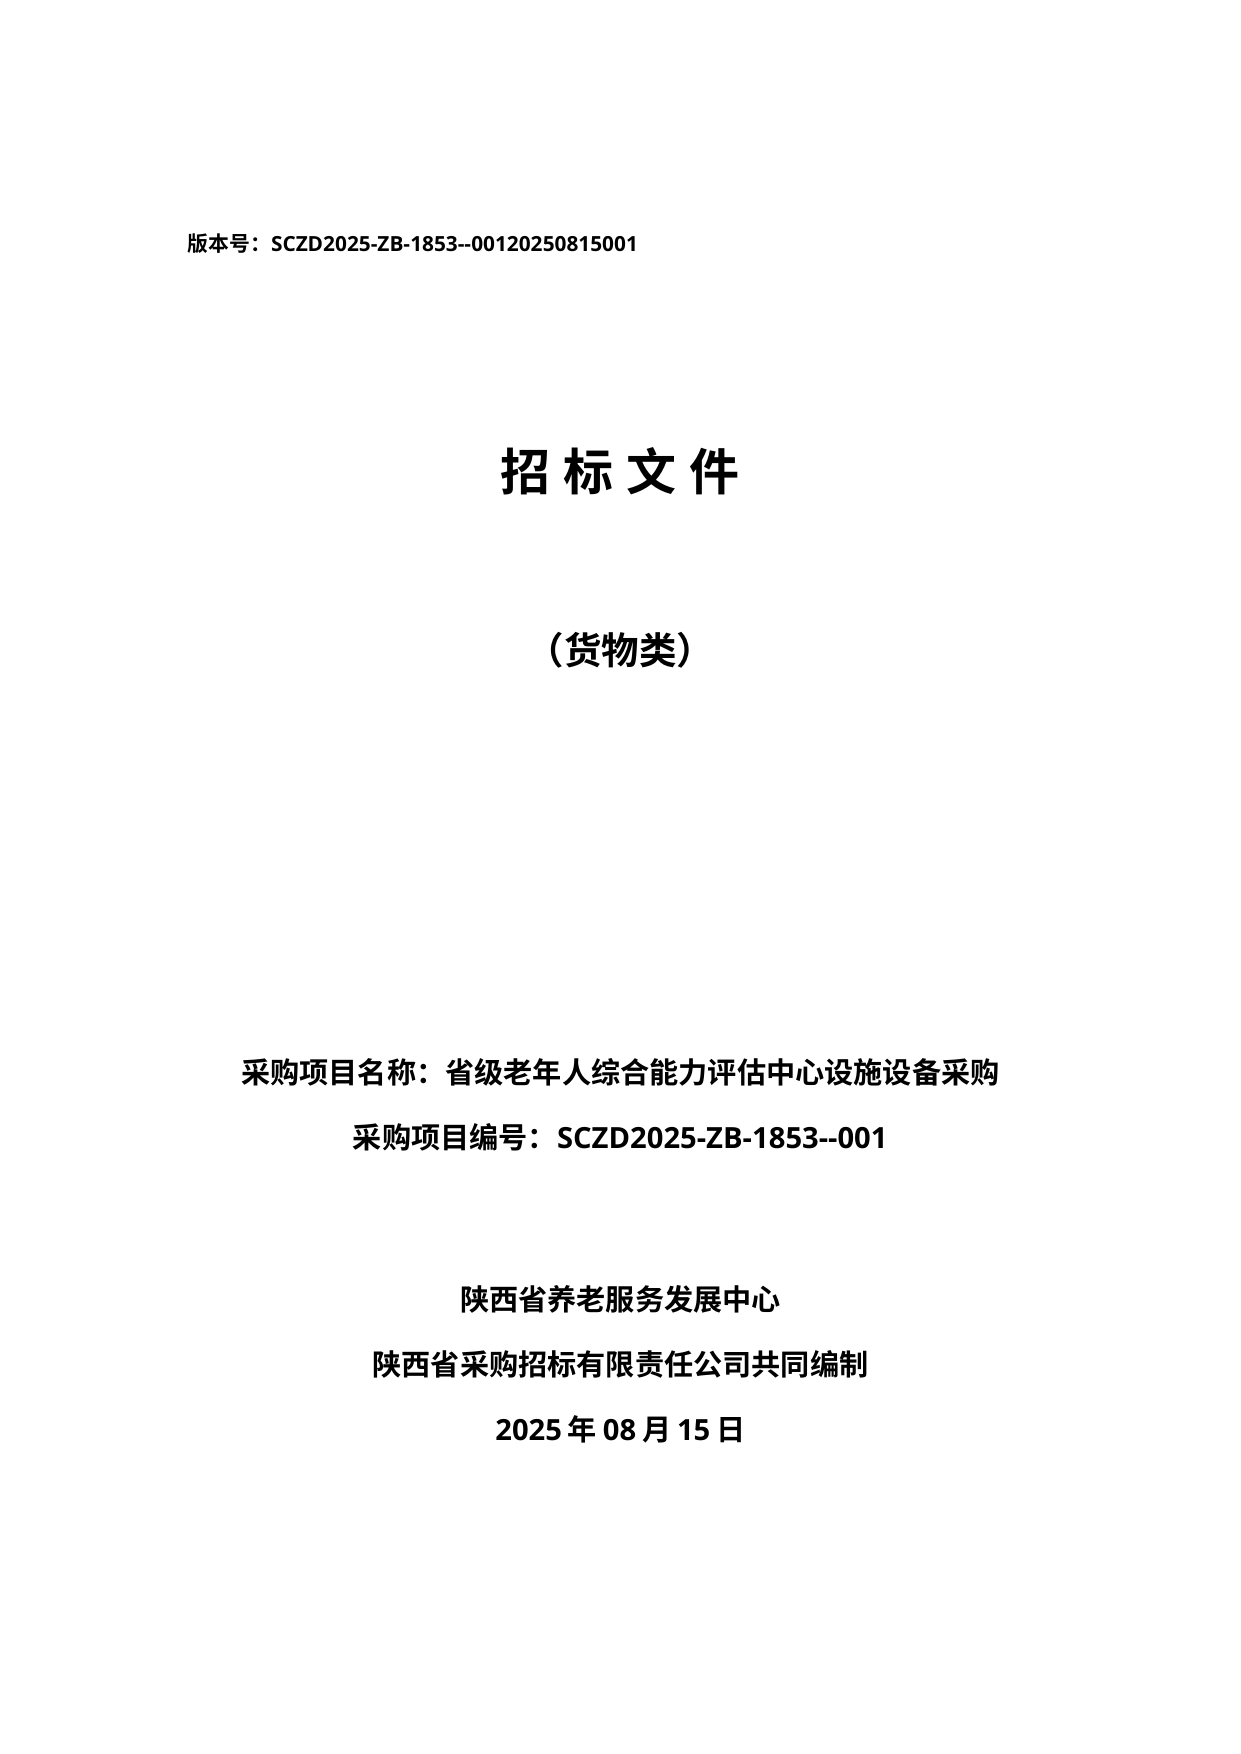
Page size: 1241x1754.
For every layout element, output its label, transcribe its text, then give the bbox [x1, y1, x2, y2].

text （货物类） [187, 617, 1053, 1039]
text 采购项目编号：SCZD2025-ZB-1853--001 [187, 1104, 1053, 1267]
text 采购项目名称：省级老年人综合能力评估中心设施设备采购 [187, 1039, 1053, 1104]
text 版本号：SCZD2025-ZB-1853--00120250815001 [187, 227, 1053, 422]
text 陕西省采购招标有限责任公司共同编制 [187, 1332, 1053, 1397]
text 招 标 文 件 [187, 422, 1053, 617]
text 陕西省养老服务发展中心 [187, 1267, 1053, 1332]
text 2025年08月15日 [187, 1397, 1053, 1462]
